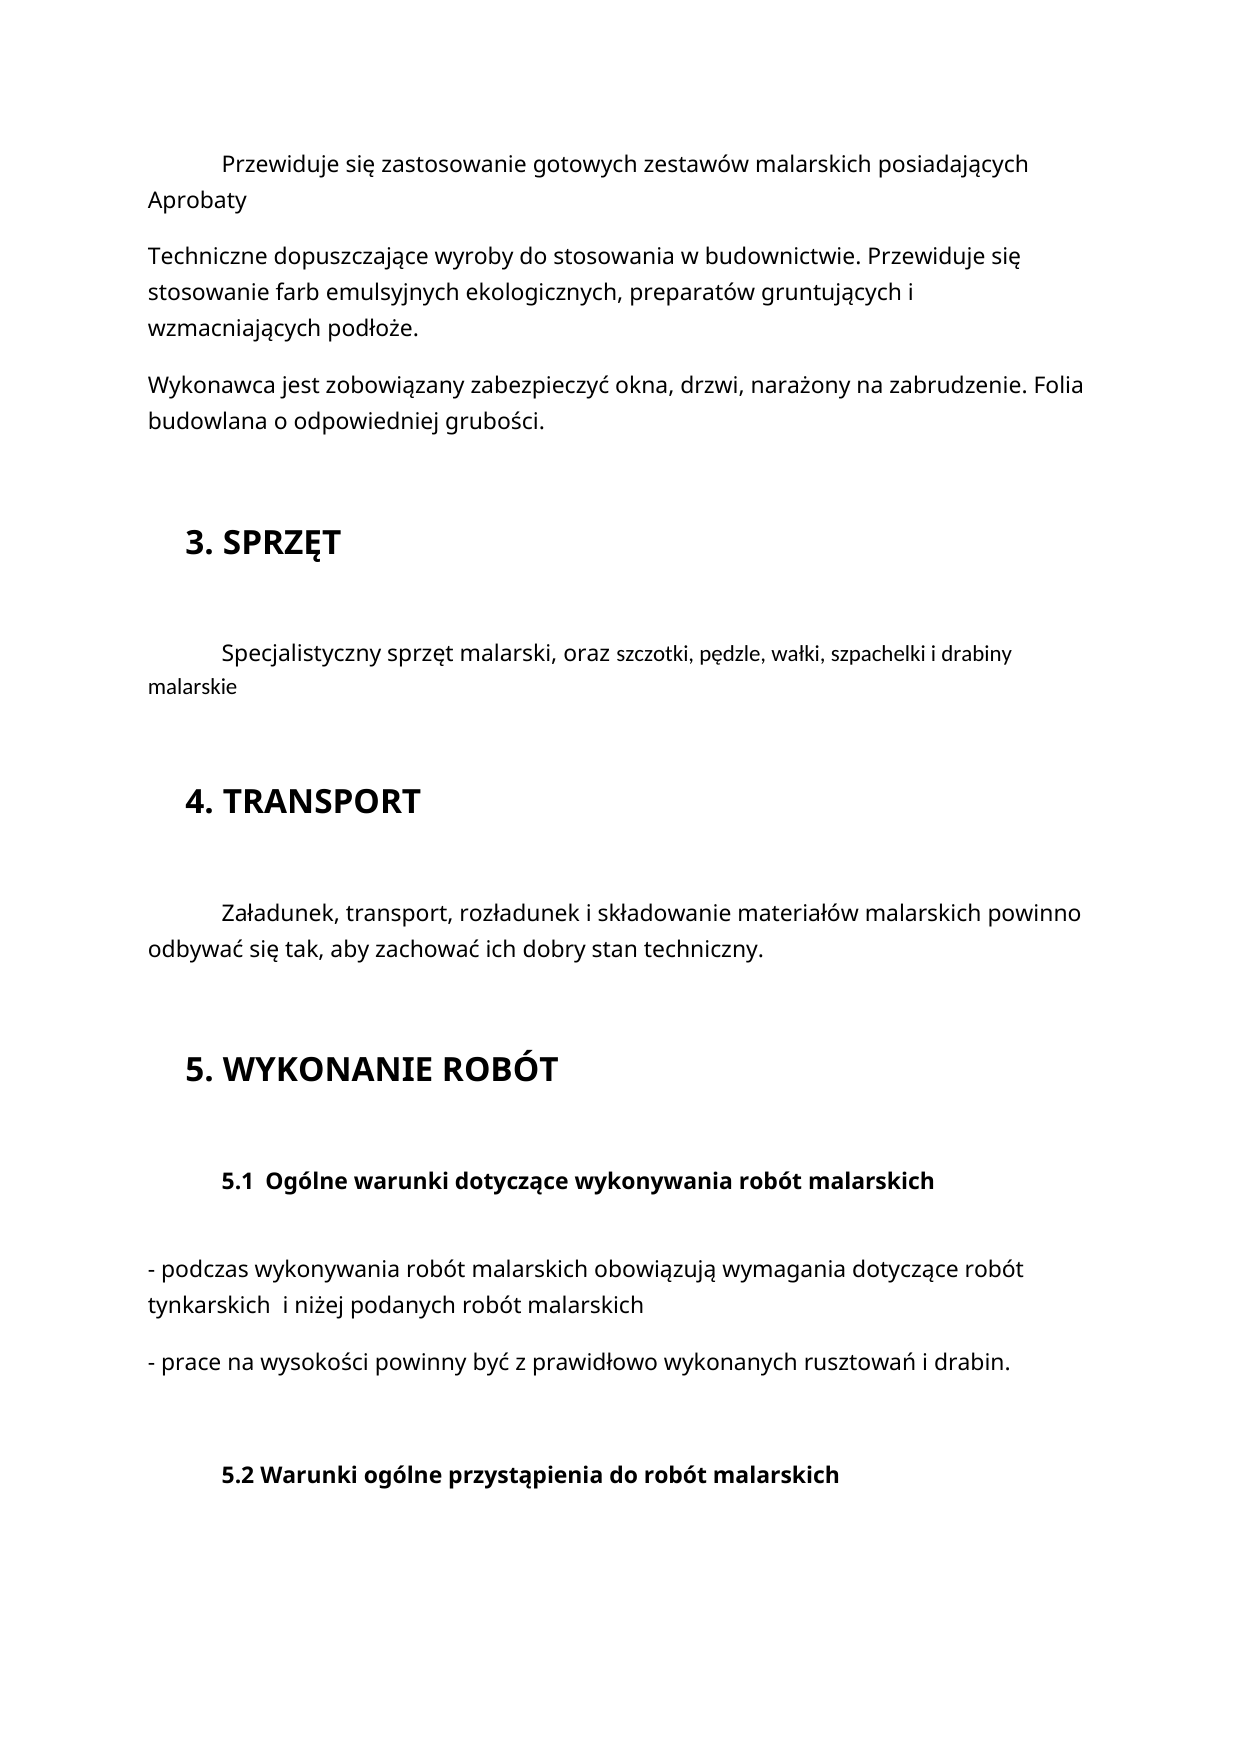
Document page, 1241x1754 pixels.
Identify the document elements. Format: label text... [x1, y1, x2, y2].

text Wykonawca jest zobowiązany zabezpieczyć okna, drzwi, narażony na zabrudzenie. Folia budowlana o odpowiedniej grubości. [148, 369, 1093, 436]
list SPRZĘT [185, 518, 1093, 564]
text Specjalistyczny sprzęt malarski, oraz szczotki, pędzle, wałki, szpachelki i drabiny malarskie [148, 637, 1093, 700]
text Załadunek, transport, rozładunek i składowanie materiałów malarskich powinno odbywać się tak, aby zachować ich dobry stan techniczny. [148, 897, 1093, 964]
text Przewiduje się zastosowanie gotowych zestawów malarskich posiadających Aprobaty [148, 148, 1093, 215]
list Ogólne warunki dotyczące wykonywania robót malarskich [221, 1165, 1093, 1196]
text Techniczne dopuszczające wyroby do stosowania w budownictwie. Przewiduje się stosowanie farb emulsyjnych ekologicznych, preparatów gruntujących i wzmacniających podłoże. [148, 240, 1093, 343]
text - podczas wykonywania robót malarskich obowiązują wymagania dotyczące robót tynkarskich i niżej podanych robót malarskich [148, 1253, 1093, 1320]
list TRANSPORT [185, 778, 1093, 824]
list WYKONANIE ROBÓT [185, 1046, 1093, 1092]
text - prace na wysokości powinny być z prawidłowo wykonanych rusztowań i drabin. [148, 1345, 1093, 1377]
text 5.2 Warunki ogólne przystąpienia do robót malarskich [148, 1459, 1093, 1490]
